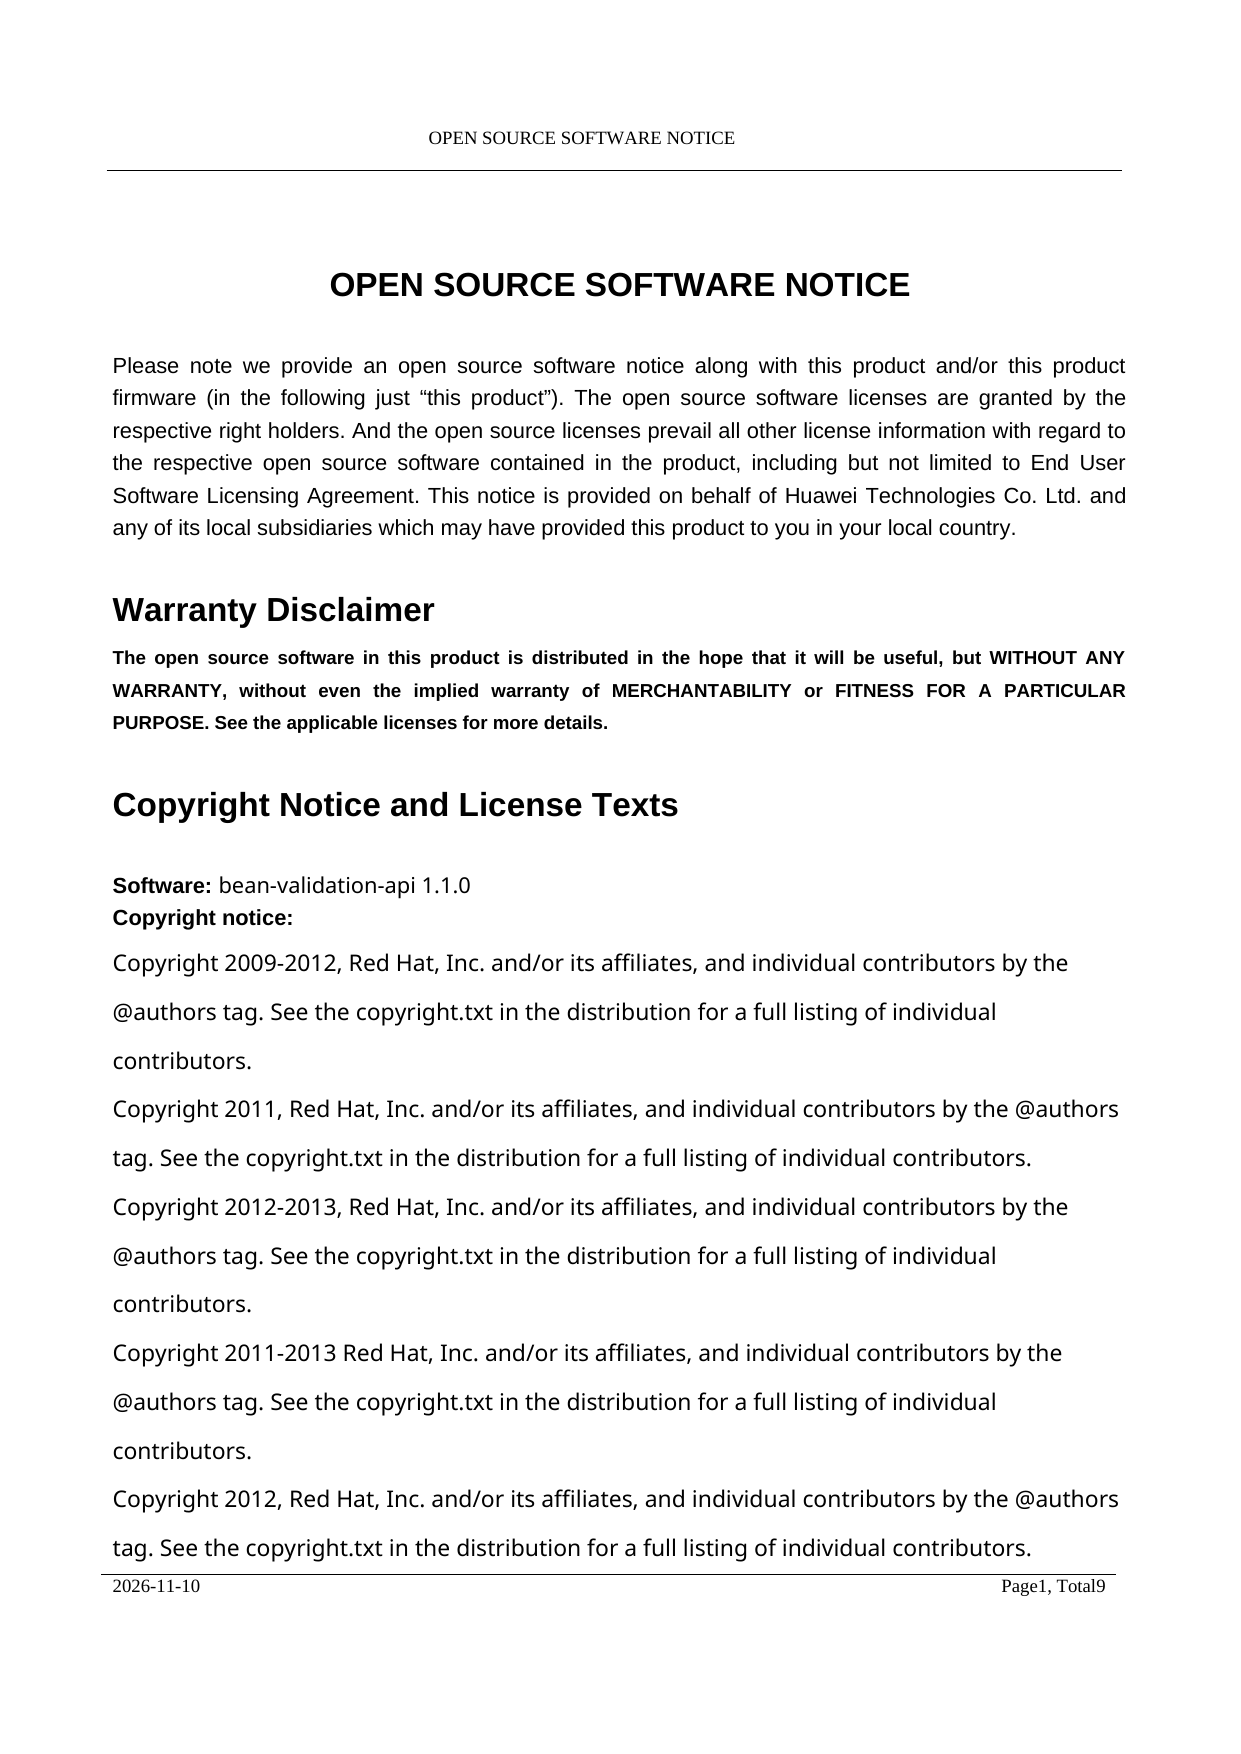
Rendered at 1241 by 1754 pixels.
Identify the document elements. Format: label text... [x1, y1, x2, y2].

text OPEN SOURCE SOFTWARE NOTICE [112, 251, 1128, 316]
text Warranty Disclaimer [112, 576, 1128, 641]
text Software: bean-validation-api 1.1.0 [112, 869, 1128, 901]
text Copyright Notice and License Texts [112, 771, 1128, 836]
text The open source software in this product is distributed in the hope that it will be useful, but WITHOUT ANY WARRANTY, without even the implied warranty of MERCHANTABILITY or FITNESS FOR A PARTICULAR PURPOSE. See the applicable licenses for more details. [112, 641, 1128, 739]
text Please note we provide an open source software notice along with this product and/or this product firmware (in the following just “this product”). The open source software licenses are granted by the respective right holders. And the open source licenses prevail all other license information with regard to the respective open source software contained in the product, including but not limited to End User Software Licensing Agreement. This notice is provided on behalf of Huawei Technologies Co. Ltd. and any of its local subsidiaries which may have provided this product to you in your local country. [112, 349, 1128, 544]
text Copyright notice: [112, 901, 1128, 934]
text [112, 947, 1128, 1564]
